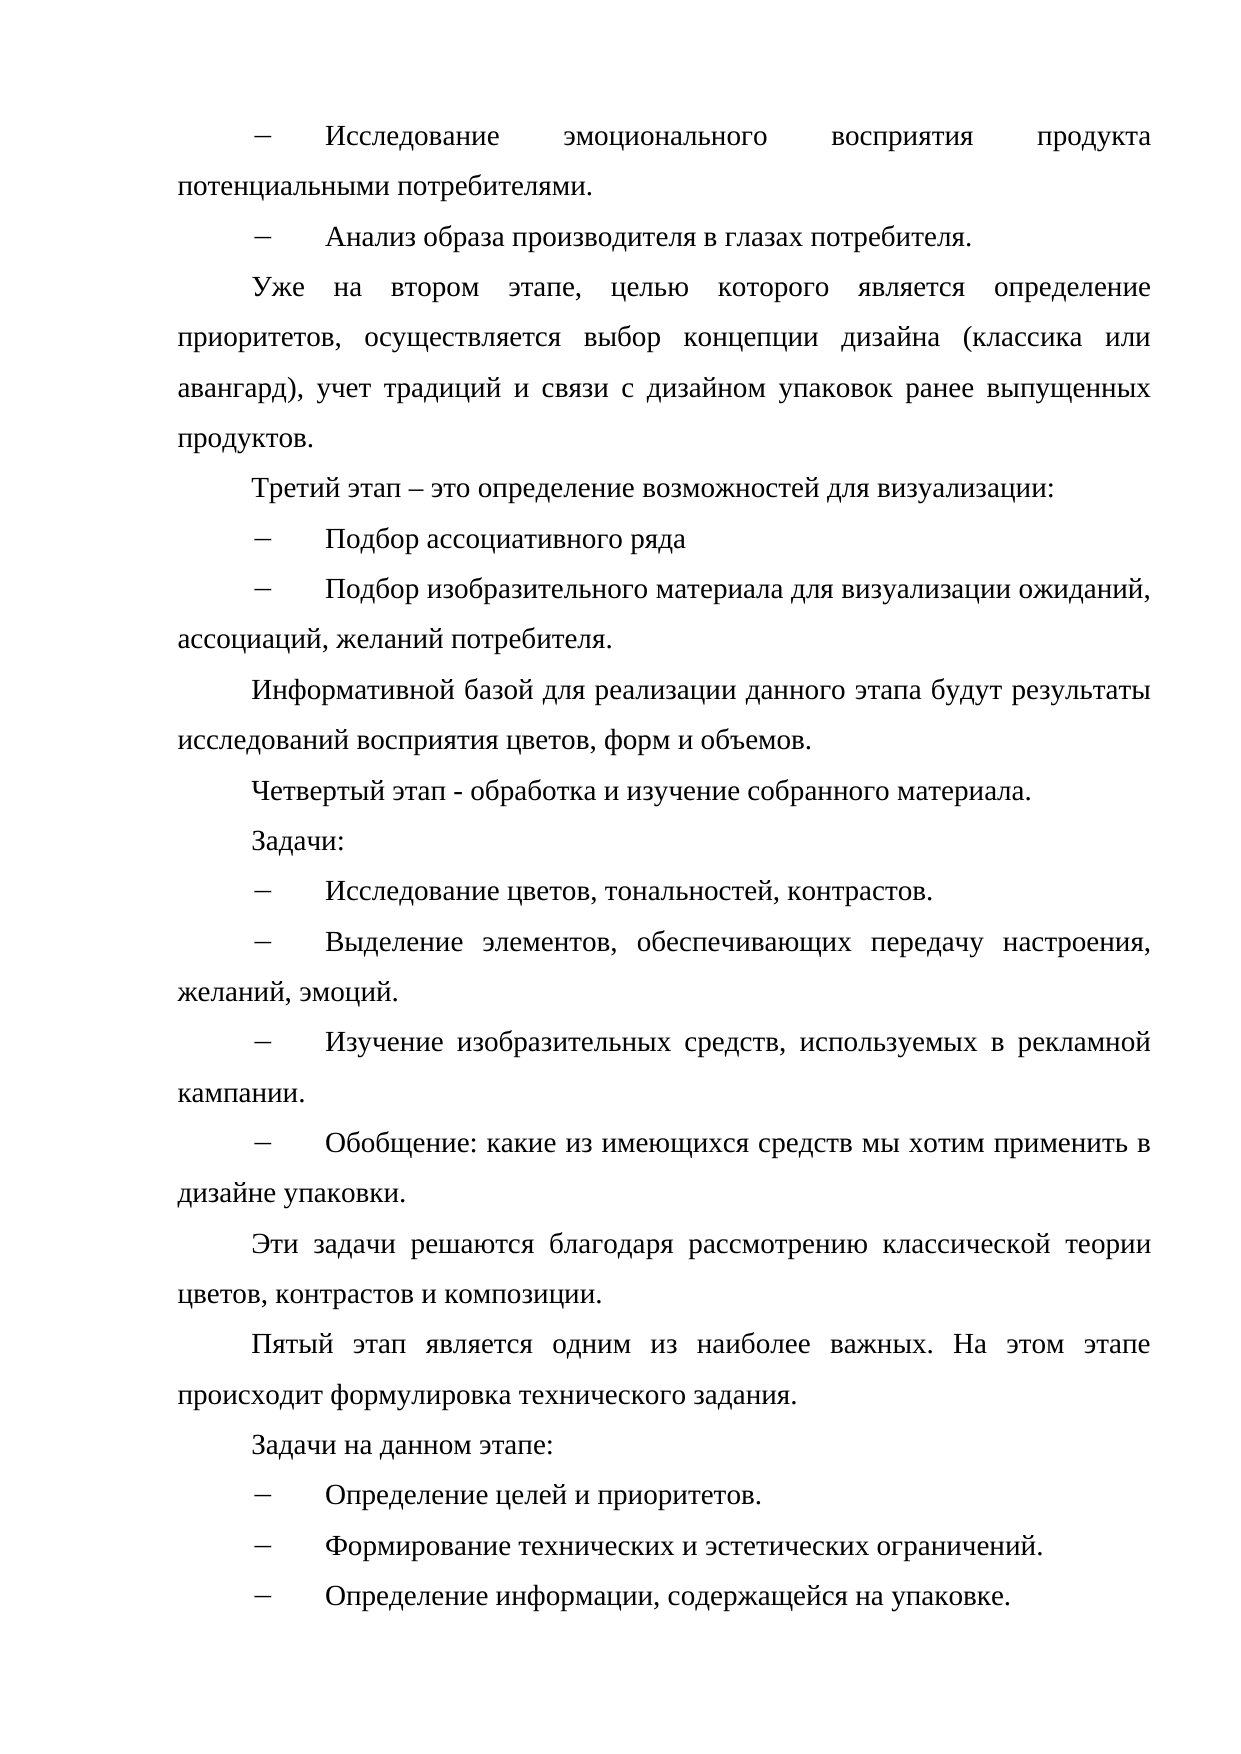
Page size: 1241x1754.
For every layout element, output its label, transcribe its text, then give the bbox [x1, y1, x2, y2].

list Исследование эмоционального восприятия продукта потенциальными потребителями. [177, 118, 1152, 202]
text Задачи на данном этапе: [177, 1427, 1152, 1461]
list Подбор ассоциативного ряда [177, 521, 1152, 554]
text Информативной базой для реализации данного этапа будут результаты исследований восприятия цветов, форм и объемов. [177, 672, 1152, 756]
list Обобщение: какие из имеющихся средств мы хотим применить в дизайне упаковки. [177, 1125, 1152, 1209]
text Четвертый этап - обработка и изучение собранного материала. [177, 773, 1152, 806]
list Формирование технических и эстетических ограничений. [177, 1528, 1152, 1561]
text Задачи: [177, 823, 1152, 856]
text Пятый этап является одним из наиболее важных. На этом этапе происходит формулировка технического задания. [177, 1326, 1152, 1410]
list Выделение элементов, обеспечивающих передачу настроения, желаний, эмоций. [177, 924, 1152, 1008]
list Исследование цветов, тональностей, контрастов. [177, 873, 1152, 907]
list Подбор изобразительного материала для визуализации ожиданий, ассоциаций, желаний потребителя. [177, 571, 1152, 655]
list Определение целей и приоритетов. [177, 1477, 1152, 1511]
text Эти задачи решаются благодаря рассмотрению классической теории цветов, контрастов и композиции. [177, 1226, 1152, 1310]
text Третий этап – это определение возможностей для визуализации: [177, 471, 1152, 504]
list Анализ образа производителя в глазах потребителя. [177, 219, 1152, 252]
list Определение информации, содержащейся на упаковке. [177, 1578, 1152, 1612]
text Уже на втором этапе, целью которого является определение приоритетов, осуществляется выбор концепции дизайна (классика или авангард), учет традиций и связи с дизайном упаковок ранее выпущенных продуктов. [177, 269, 1152, 454]
list Изучение изобразительных средств, используемых в рекламной кампании. [177, 1024, 1152, 1108]
